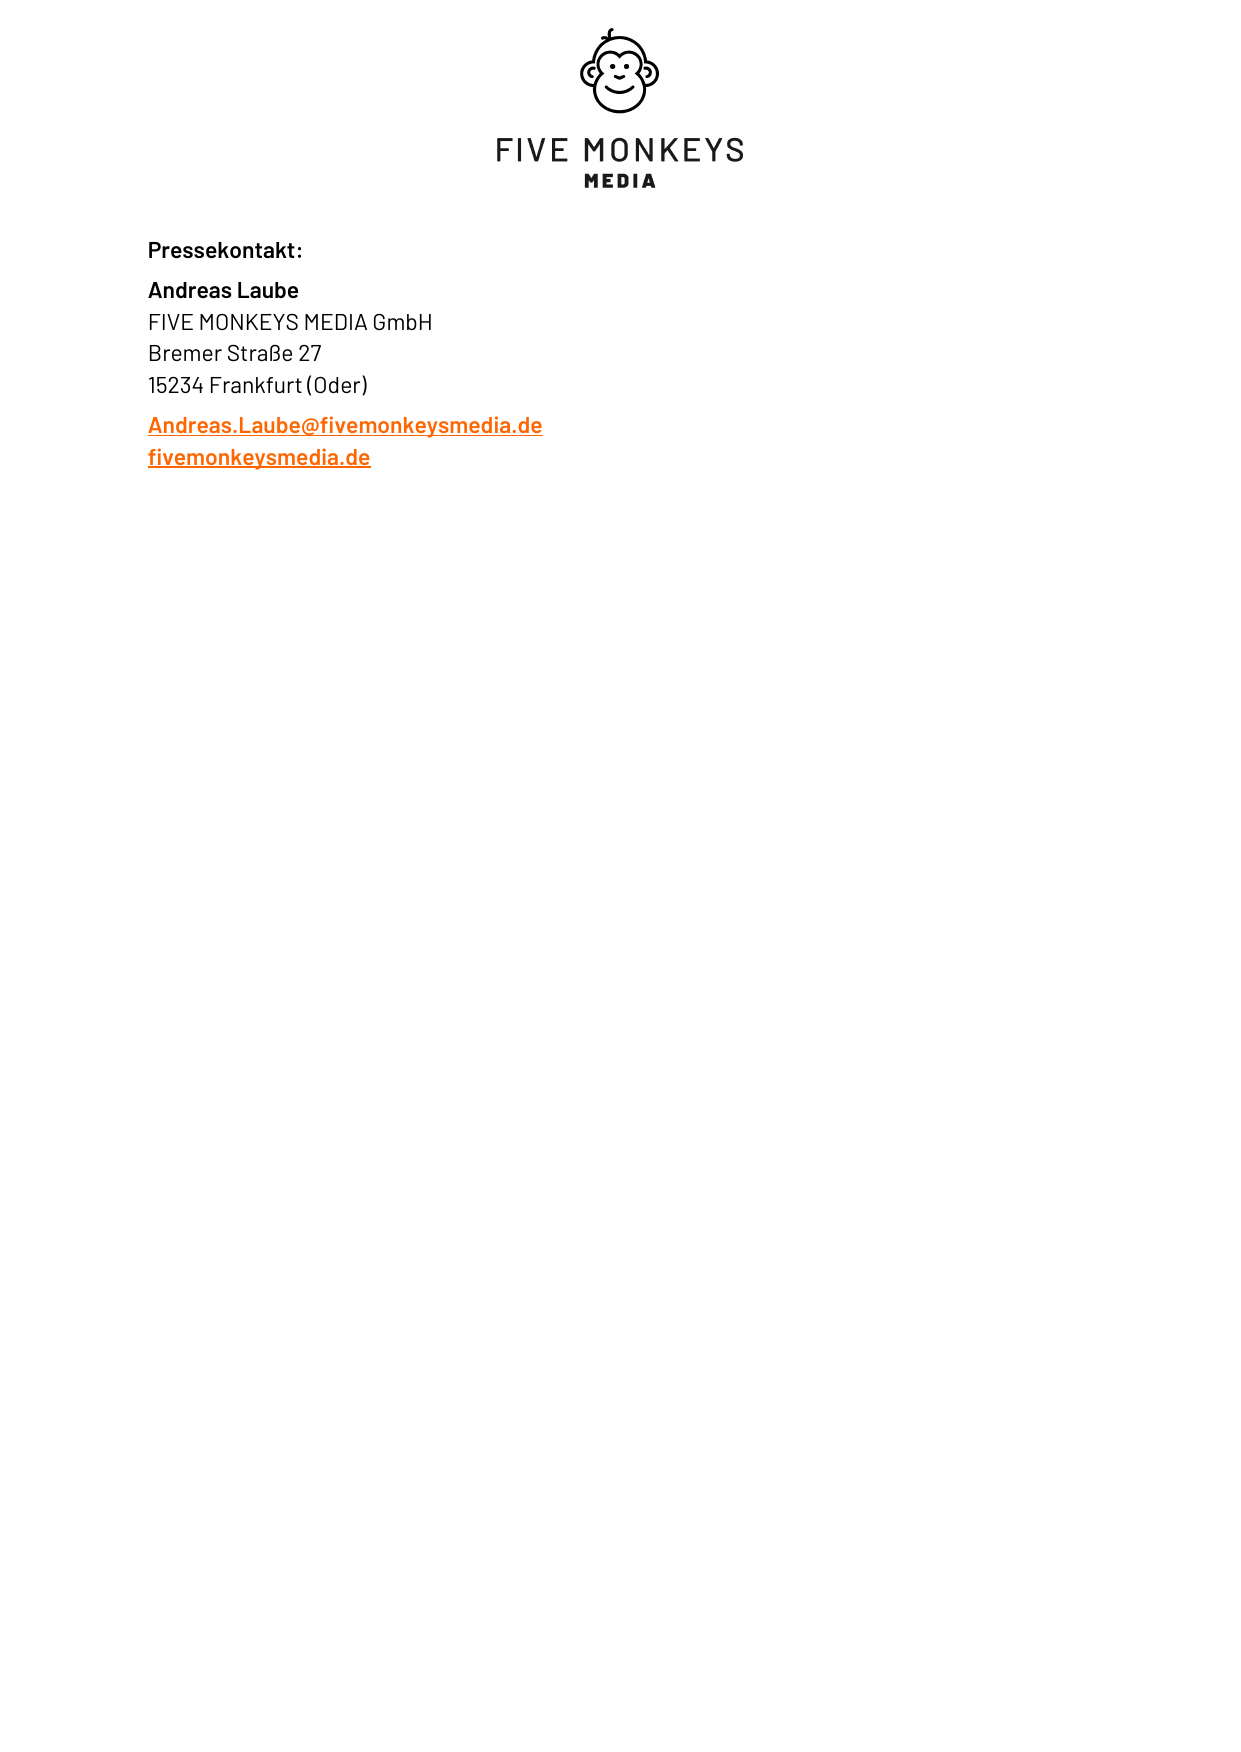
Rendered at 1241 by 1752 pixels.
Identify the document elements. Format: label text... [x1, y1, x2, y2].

text Andreas Laube FIVE MONKEYS MEDIA GmbH Bremer Straße 27 15234 Frankfurt (Oder) [148, 276, 1092, 398]
picture [460, 0, 781, 224]
text Pressekontakt: [148, 236, 1092, 263]
text Andreas.Laube@fivemonkeysmedia.de fivemonkeysmedia.de [148, 410, 1092, 469]
